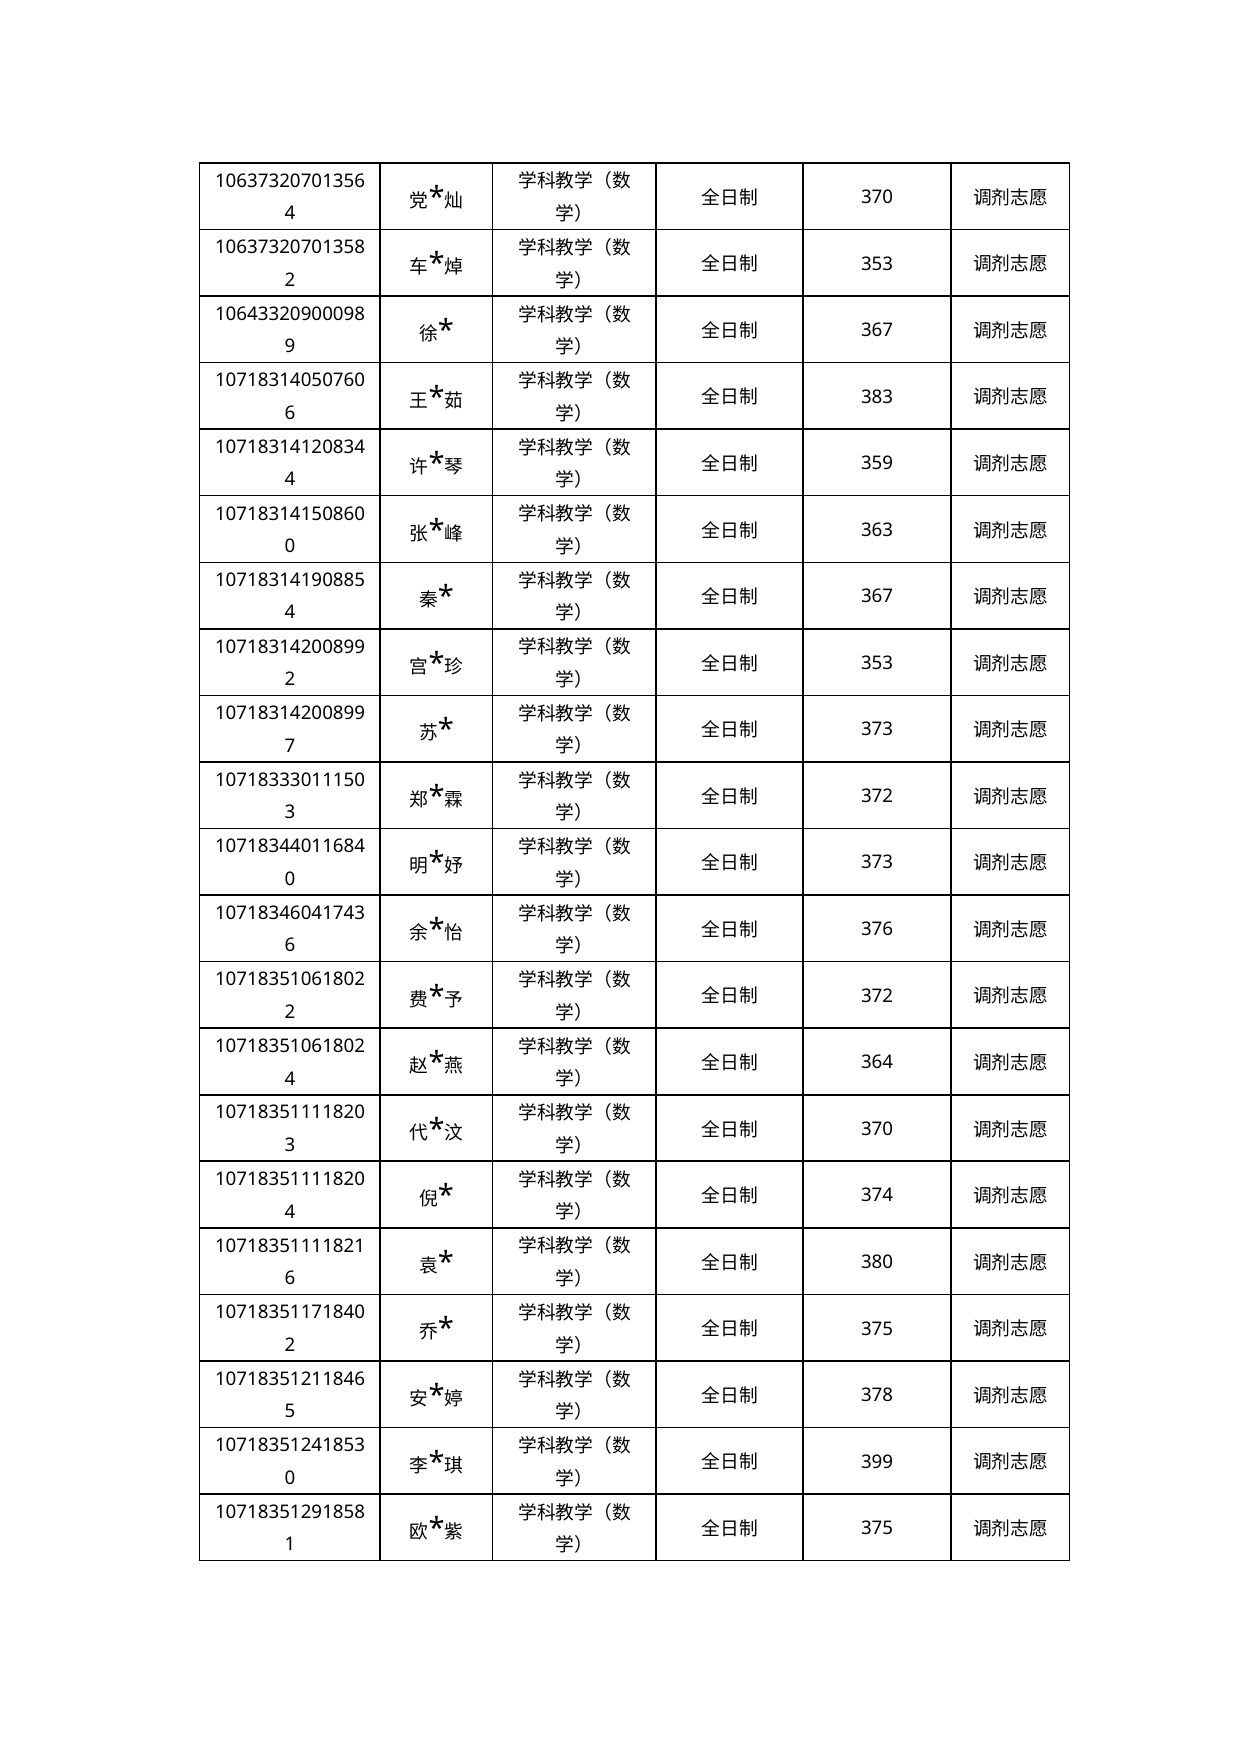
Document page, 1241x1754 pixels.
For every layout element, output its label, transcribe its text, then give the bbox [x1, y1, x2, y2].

table_cell 全日制 [657, 829, 802, 894]
table_cell 秦* [381, 563, 492, 628]
table_cell 376 [804, 896, 950, 961]
table_cell 全日制 [657, 1096, 802, 1160]
table_cell 张*峰 [381, 496, 492, 561]
table_cell 许*琴 [381, 430, 492, 495]
table_cell 学科教学（数学） [493, 1162, 655, 1227]
table_cell 调剂志愿 [952, 297, 1069, 362]
table_cell 399 [804, 1428, 950, 1493]
table_cell 373 [804, 696, 950, 761]
table_cell 调剂志愿 [952, 630, 1069, 694]
table_cell 364 [804, 1029, 950, 1094]
table_cell 调剂志愿 [952, 1362, 1069, 1427]
table_cell 学科教学（数学） [493, 1362, 655, 1427]
table_cell 学科教学（数学） [493, 496, 655, 561]
table_cell 学科教学（数学） [493, 430, 655, 495]
table_cell 383 [804, 363, 950, 428]
table_cell 宫*珍 [381, 630, 492, 694]
table_cell 370 [804, 164, 950, 228]
table_cell 全日制 [657, 164, 802, 228]
table_cell 106433209000989 [200, 297, 379, 362]
table_cell 全日制 [657, 1295, 802, 1360]
table_cell 余*怡 [381, 896, 492, 961]
table_cell 调剂志愿 [952, 1096, 1069, 1160]
table_cell 调剂志愿 [952, 1428, 1069, 1493]
table_cell 调剂志愿 [952, 1495, 1069, 1560]
table_cell 全日制 [657, 962, 802, 1027]
table_cell 107183330111503 [200, 763, 379, 828]
table_cell 学科教学（数学） [493, 1029, 655, 1094]
table_cell 调剂志愿 [952, 962, 1069, 1027]
table_cell 107183141908854 [200, 563, 379, 628]
table_cell 全日制 [657, 1495, 802, 1560]
table_cell 367 [804, 563, 950, 628]
table_cell 学科教学（数学） [493, 1295, 655, 1360]
table_cell 调剂志愿 [952, 1295, 1069, 1360]
table_cell 学科教学（数学） [493, 630, 655, 694]
table_cell 107183140507606 [200, 363, 379, 428]
table_cell 赵*燕 [381, 1029, 492, 1094]
table_cell 107183510618024 [200, 1029, 379, 1094]
table_cell 372 [804, 962, 950, 1027]
table_cell 367 [804, 297, 950, 362]
table_cell 380 [804, 1229, 950, 1293]
table_cell 安*婷 [381, 1362, 492, 1427]
table_cell 费*予 [381, 962, 492, 1027]
table_cell 363 [804, 496, 950, 561]
table_cell 学科教学（数学） [493, 829, 655, 894]
table_cell 全日制 [657, 1362, 802, 1427]
table_cell 107183512118465 [200, 1362, 379, 1427]
table_cell 全日制 [657, 430, 802, 495]
table_cell 全日制 [657, 763, 802, 828]
table_cell 107183142008992 [200, 630, 379, 694]
table_cell 学科教学（数学） [493, 563, 655, 628]
table_cell 学科教学（数学） [493, 363, 655, 428]
table_cell 107183511118203 [200, 1096, 379, 1160]
table_cell 倪* [381, 1162, 492, 1227]
table_cell 107183512918581 [200, 1495, 379, 1560]
table_cell 学科教学（数学） [493, 297, 655, 362]
table_cell 调剂志愿 [952, 696, 1069, 761]
table_cell 代*汶 [381, 1096, 492, 1160]
table_cell 调剂志愿 [952, 496, 1069, 561]
table_cell 调剂志愿 [952, 829, 1069, 894]
table_cell 全日制 [657, 230, 802, 295]
table_cell 106373207013564 [200, 164, 379, 228]
table_cell 107183440116840 [200, 829, 379, 894]
table_cell 全日制 [657, 496, 802, 561]
table_cell 353 [804, 630, 950, 694]
table_cell 全日制 [657, 1428, 802, 1493]
table_cell 调剂志愿 [952, 164, 1069, 228]
table_cell 107183142008997 [200, 696, 379, 761]
table_cell 全日制 [657, 696, 802, 761]
table_cell 107183141508600 [200, 496, 379, 561]
table_cell 调剂志愿 [952, 1029, 1069, 1094]
table_cell 全日制 [657, 563, 802, 628]
table_cell 郑*霖 [381, 763, 492, 828]
table_cell 学科教学（数学） [493, 1229, 655, 1293]
table_cell 调剂志愿 [952, 563, 1069, 628]
table_cell 107183511118204 [200, 1162, 379, 1227]
table_cell 学科教学（数学） [493, 230, 655, 295]
table_cell 全日制 [657, 896, 802, 961]
table_cell 党*灿 [381, 164, 492, 228]
table_cell 乔* [381, 1295, 492, 1360]
table_cell 374 [804, 1162, 950, 1227]
table_cell 107183511718402 [200, 1295, 379, 1360]
table_cell 全日制 [657, 1162, 802, 1227]
table_cell 全日制 [657, 630, 802, 694]
table_cell 375 [804, 1495, 950, 1560]
table_cell 袁* [381, 1229, 492, 1293]
table_cell 学科教学（数学） [493, 1495, 655, 1560]
table_cell 学科教学（数学） [493, 696, 655, 761]
table_cell 全日制 [657, 363, 802, 428]
table_cell 107183511118216 [200, 1229, 379, 1293]
table_cell 调剂志愿 [952, 1229, 1069, 1293]
table_cell 全日制 [657, 1029, 802, 1094]
table_cell 李*琪 [381, 1428, 492, 1493]
table_cell 107183510618022 [200, 962, 379, 1027]
table_cell 353 [804, 230, 950, 295]
table_cell 车*焯 [381, 230, 492, 295]
table_cell 调剂志愿 [952, 230, 1069, 295]
table_cell 全日制 [657, 297, 802, 362]
table_cell 372 [804, 763, 950, 828]
table_cell 378 [804, 1362, 950, 1427]
table_cell 370 [804, 1096, 950, 1160]
table_cell 106373207013582 [200, 230, 379, 295]
table_cell 学科教学（数学） [493, 1096, 655, 1160]
table_cell 全日制 [657, 1229, 802, 1293]
table_cell 调剂志愿 [952, 896, 1069, 961]
table_cell 学科教学（数学） [493, 896, 655, 961]
table_cell 苏* [381, 696, 492, 761]
table_cell 373 [804, 829, 950, 894]
table_cell 学科教学（数学） [493, 962, 655, 1027]
table_cell 调剂志愿 [952, 763, 1069, 828]
table_cell 明*妤 [381, 829, 492, 894]
table_cell 学科教学（数学） [493, 164, 655, 228]
table_cell 调剂志愿 [952, 1162, 1069, 1227]
table_cell 375 [804, 1295, 950, 1360]
table_cell 徐* [381, 297, 492, 362]
table_cell 调剂志愿 [952, 363, 1069, 428]
table_cell 107183460417436 [200, 896, 379, 961]
table_cell 107183512418530 [200, 1428, 379, 1493]
table_cell 王*茹 [381, 363, 492, 428]
table_cell 学科教学（数学） [493, 1428, 655, 1493]
table_cell 学科教学（数学） [493, 763, 655, 828]
table_cell 359 [804, 430, 950, 495]
table_cell 107183141208344 [200, 430, 379, 495]
table_cell 调剂志愿 [952, 430, 1069, 495]
table_cell 欧*紫 [381, 1495, 492, 1560]
